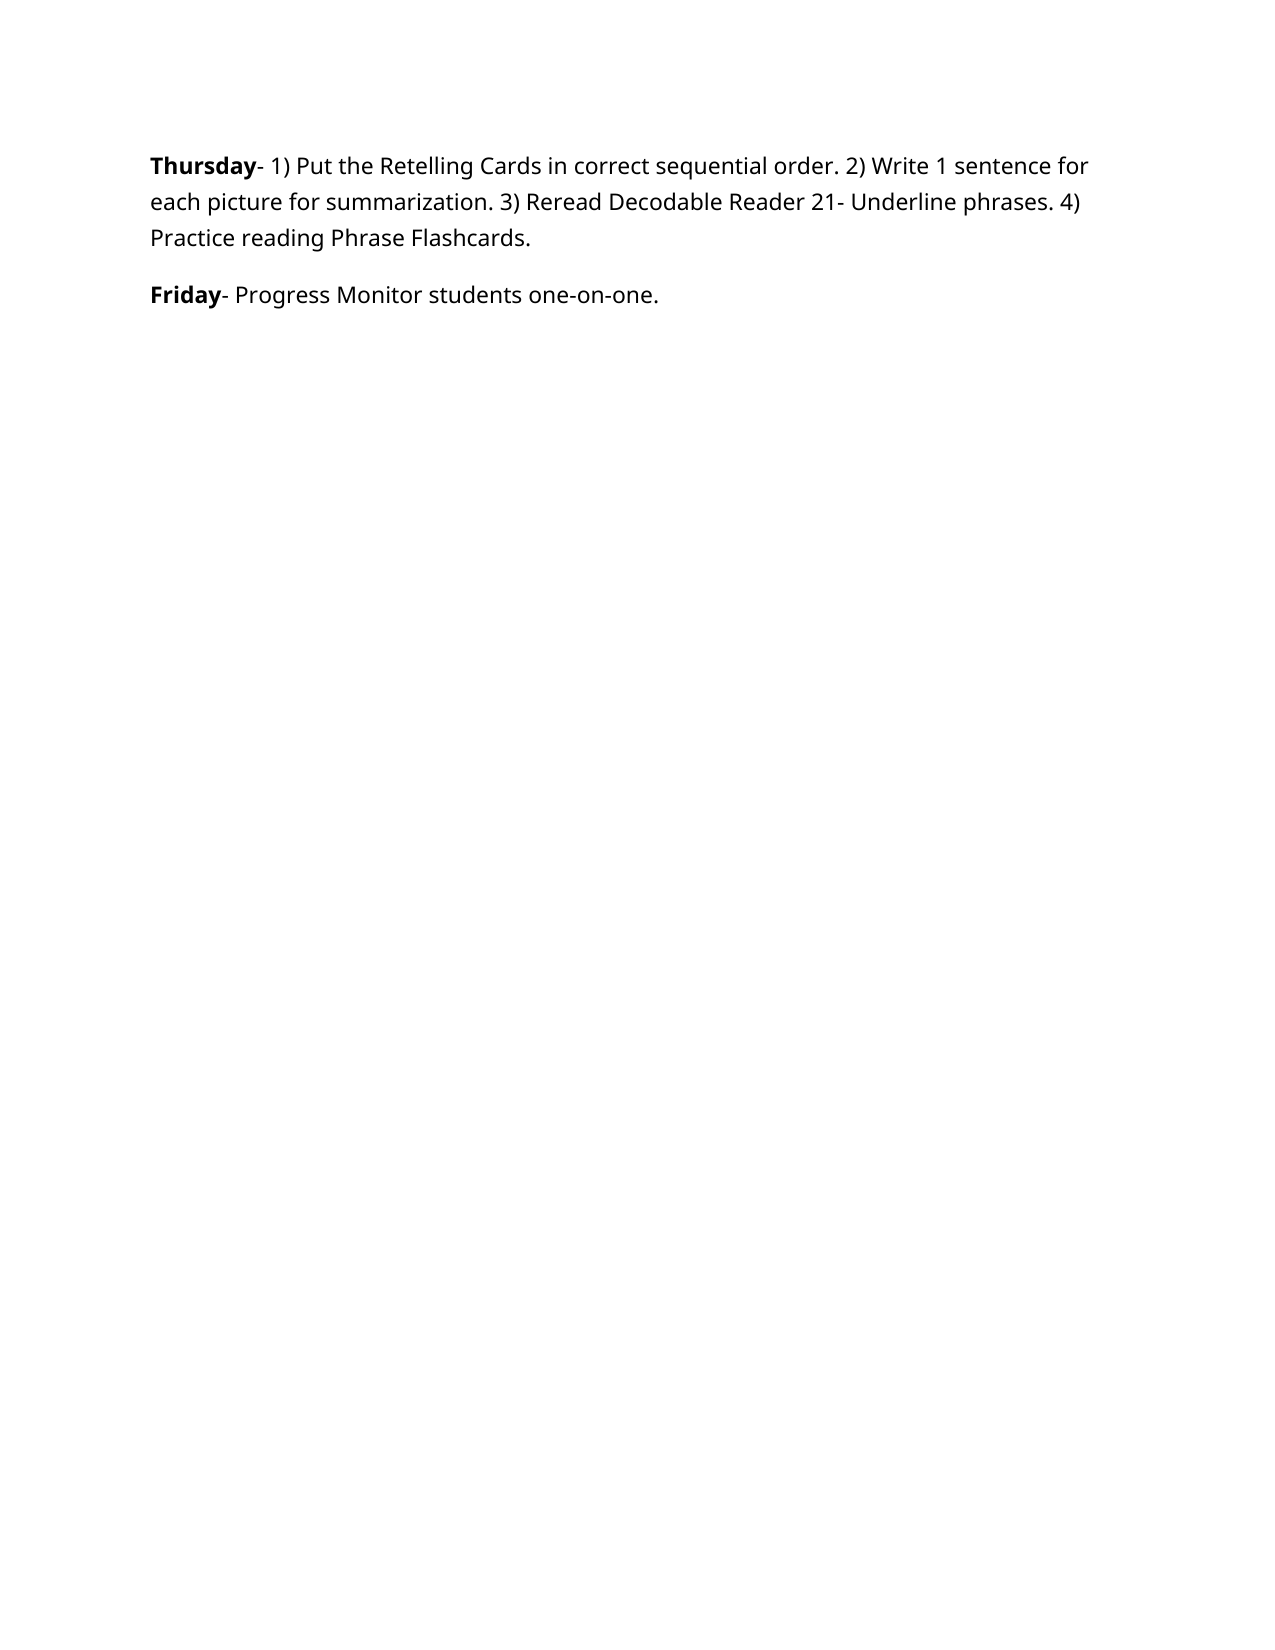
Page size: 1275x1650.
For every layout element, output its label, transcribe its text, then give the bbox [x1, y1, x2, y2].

text Thursday- 1) Put the Retelling Cards in correct sequential order. 2) Write 1 sentence for each picture for summarization. 3) Reread Decodable Reader 21- Underline phrases. 4) Practice reading Phrase Flashcards. [150, 150, 1125, 253]
text Friday- Progress Monitor students one-on-one. [150, 279, 1125, 310]
